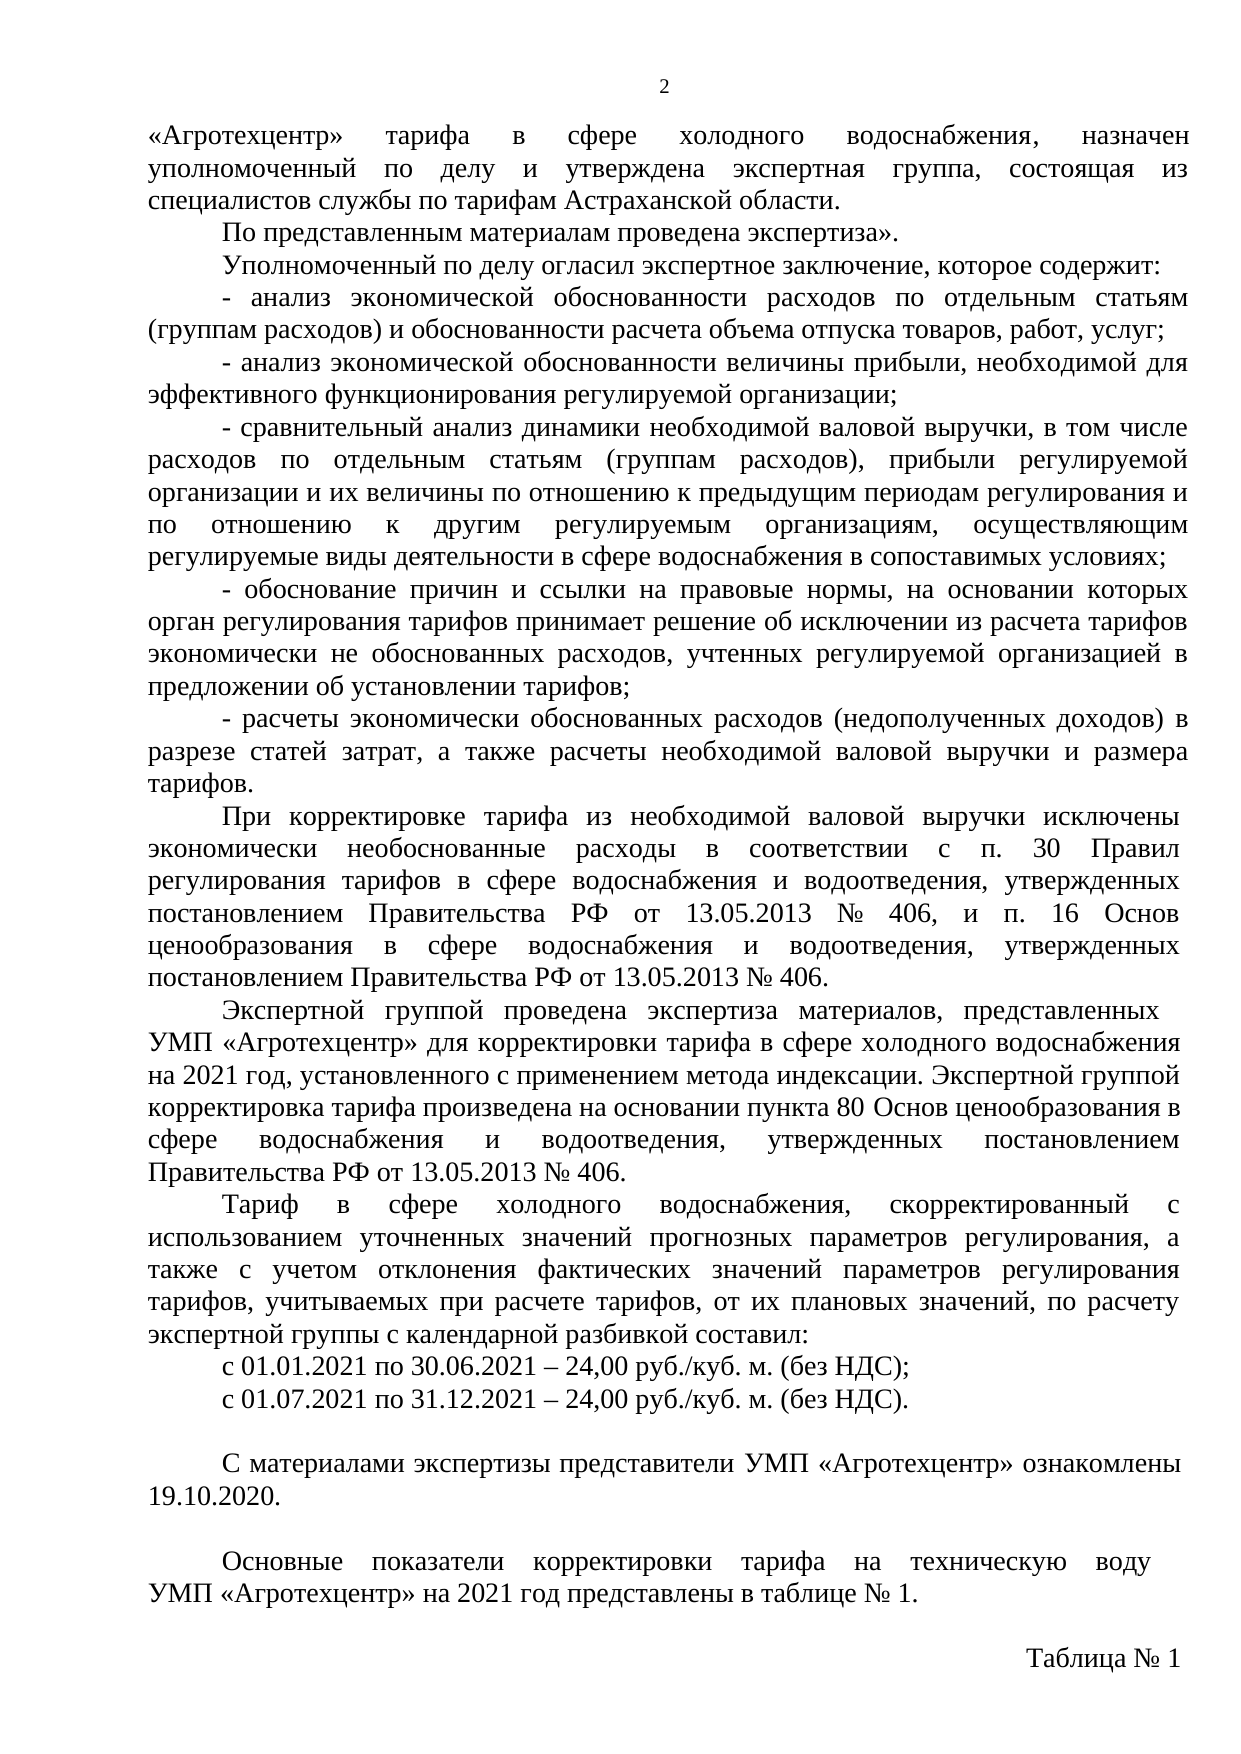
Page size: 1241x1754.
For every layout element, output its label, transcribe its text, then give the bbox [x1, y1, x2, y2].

text с 01.07.2021 по 31.12.2021 – 24,00 руб./куб. м. (без НДС). [148, 1382, 1181, 1414]
text - расчеты экономически обоснованных расходов (недополученных доходов) в разрезе статей затрат, а также расчеты необходимой валовой выручки и размера тарифов. [148, 701, 1189, 798]
text По представленным материалам проведена экспертиза». [148, 215, 1189, 248]
text - анализ экономической обоснованности величины прибыли, необходимой для эффективного функционирования регулируемой организации; [148, 345, 1189, 410]
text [148, 118, 1189, 215]
text Экспертной группой проведена экспертиза материалов, представленных УМП «Агротехцентр» для корректировки тарифа в сфере холодного водоснабжения на 2021 год, установленного с применением метода индексации. Экспертной группой корректировка тарифа произведена на основании пункта 80 Основ ценообразования в сфере водоснабжения и водоотведения, утвержденных постановлением Правительства РФ от 13.05.2013 № 406. [148, 993, 1181, 1187]
text - анализ экономической обоснованности расходов по отдельным статьям (группам расходов) и обоснованности расчета объема отпуска товаров, работ, услуг; [148, 280, 1189, 345]
text Тариф в сфере холодного водоснабжения, скорректированный с использованием уточненных значений прогнозных параметров регулирования, а также с учетом отклонения фактических значений параметров регулирования тарифов, учитываемых при расчете тарифов, от их плановых значений, по расчету экспертной группы с календарной разбивкой составил: [148, 1187, 1181, 1349]
text с 01.01.2021 по 30.06.2021 – 24,00 руб./куб. м. (без НДС); [148, 1349, 1181, 1382]
text - сравнительный анализ динамики необходимой валовой выручки, в том числе расходов по отдельным статьям (группам расходов), прибыли регулируемой организации и их величины по отношению к предыдущим периодам регулирования и по отношению к другим регулируемым организациям, осуществляющим регулируемые виды деятельности в сфере водоснабжения в сопоставимых условиях; [148, 410, 1189, 572]
text - обоснование причин и ссылки на правовые нормы, на основании которых орган регулирования тарифов принимает решение об исключении из расчета тарифов экономически не обоснованных расходов, учтенных регулируемой организацией в предложении об установлении тарифов; [148, 572, 1189, 701]
text При корректировке тарифа из необходимой валовой выручки исключены экономически необоснованные расходы в соответствии с п. 30 Правил регулирования тарифов в сфере водоснабжения и водоотведения, утвержденных постановлением Правительства РФ от 13.05.2013 № 406, и п. 16 Основ ценообразования в сфере водоснабжения и водоотведения, утвержденных постановлением Правительства РФ от 13.05.2013 № 406. [148, 798, 1181, 993]
text Уполномоченный по делу огласил экспертное заключение, которое содержит: [148, 248, 1189, 280]
text С материалами экспертизы представители УМП «Агротехцентр» ознакомлены 19.10.2020. [148, 1446, 1181, 1511]
text Основные показатели корректировки тарифа на техническую воду УМП «Агротехцентр» на 2021 год представлены в таблице № 1. [148, 1544, 1181, 1608]
text Таблица № 1 [148, 1641, 1181, 1673]
